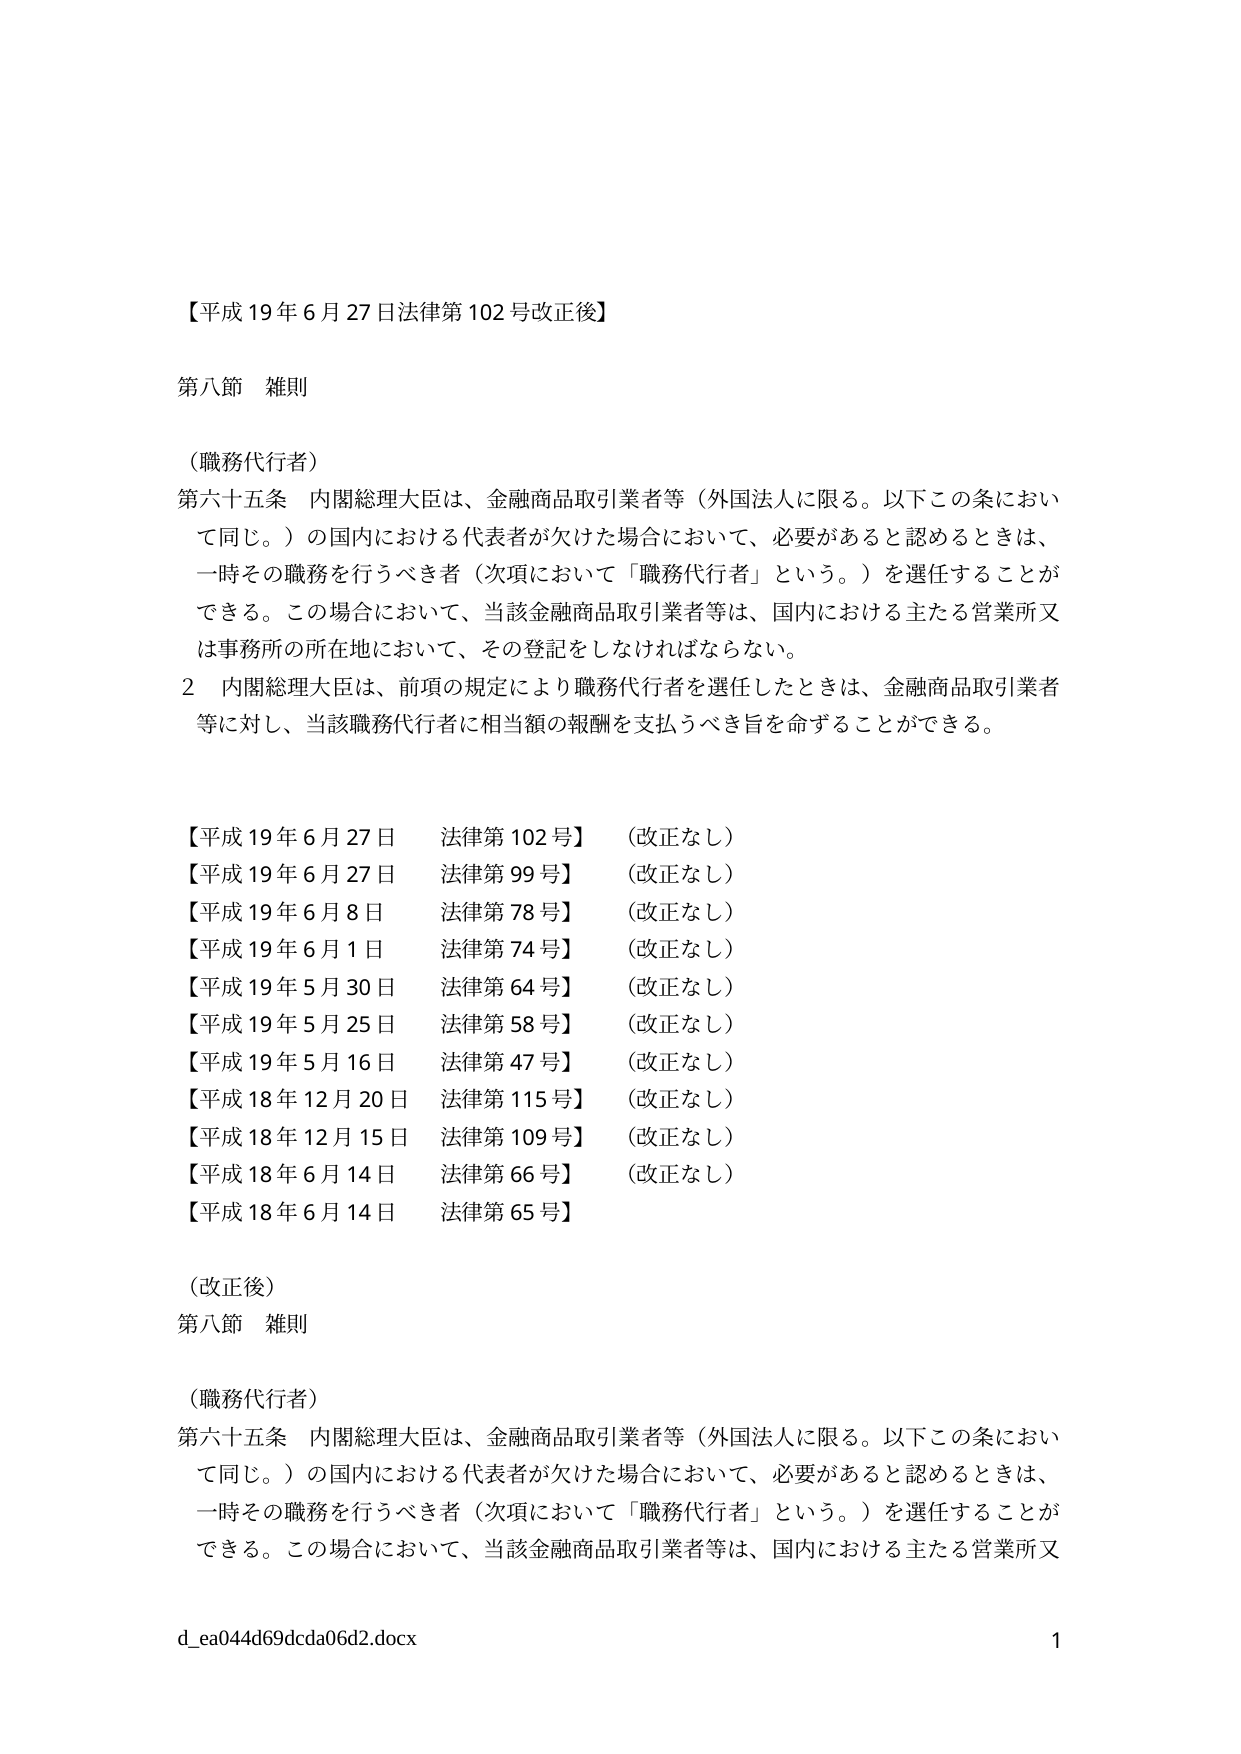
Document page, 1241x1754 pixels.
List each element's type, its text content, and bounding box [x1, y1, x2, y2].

text （改正後） [177, 1267, 1063, 1304]
text 【平成19年6月27日 法律第102号】 （改正なし） [177, 817, 1063, 854]
text ２ 内閣総理大臣は、前項の規定により職務代行者を選任したときは、金融商品取引業者等に対し、当該職務代行者に相当額の報酬を支払うべき旨を命ずることができる。 [177, 667, 1063, 742]
text 第八節 雑則 [177, 1304, 1063, 1342]
text 【平成19年5月25日 法律第58号】 （改正なし） [177, 1004, 1063, 1042]
text 【平成18年6月14日 法律第65号】 [177, 1192, 1063, 1229]
text 【平成18年12月20日 法律第115号】 （改正なし） [177, 1079, 1063, 1117]
text 【平成18年12月15日 法律第109号】 （改正なし） [177, 1117, 1063, 1154]
text （職務代行者） [177, 442, 1063, 479]
text 【平成19年5月30日 法律第64号】 （改正なし） [177, 967, 1063, 1004]
text 第八節 雑則 [177, 367, 1063, 404]
text 【平成19年6月27日 法律第99号】 （改正なし） [177, 854, 1063, 892]
text 【平成19年5月16日 法律第47号】 （改正なし） [177, 1042, 1063, 1079]
text 【平成19年6月27日法律第102号改正後】 [177, 292, 1063, 329]
text 【平成19年6月1日 法律第74号】 （改正なし） [177, 929, 1063, 967]
text 【平成18年6月14日 法律第66号】 （改正なし） [177, 1154, 1063, 1192]
text （職務代行者） [177, 1379, 1063, 1417]
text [177, 1417, 1063, 1567]
text 【平成19年6月8日 法律第78号】 （改正なし） [177, 892, 1063, 929]
